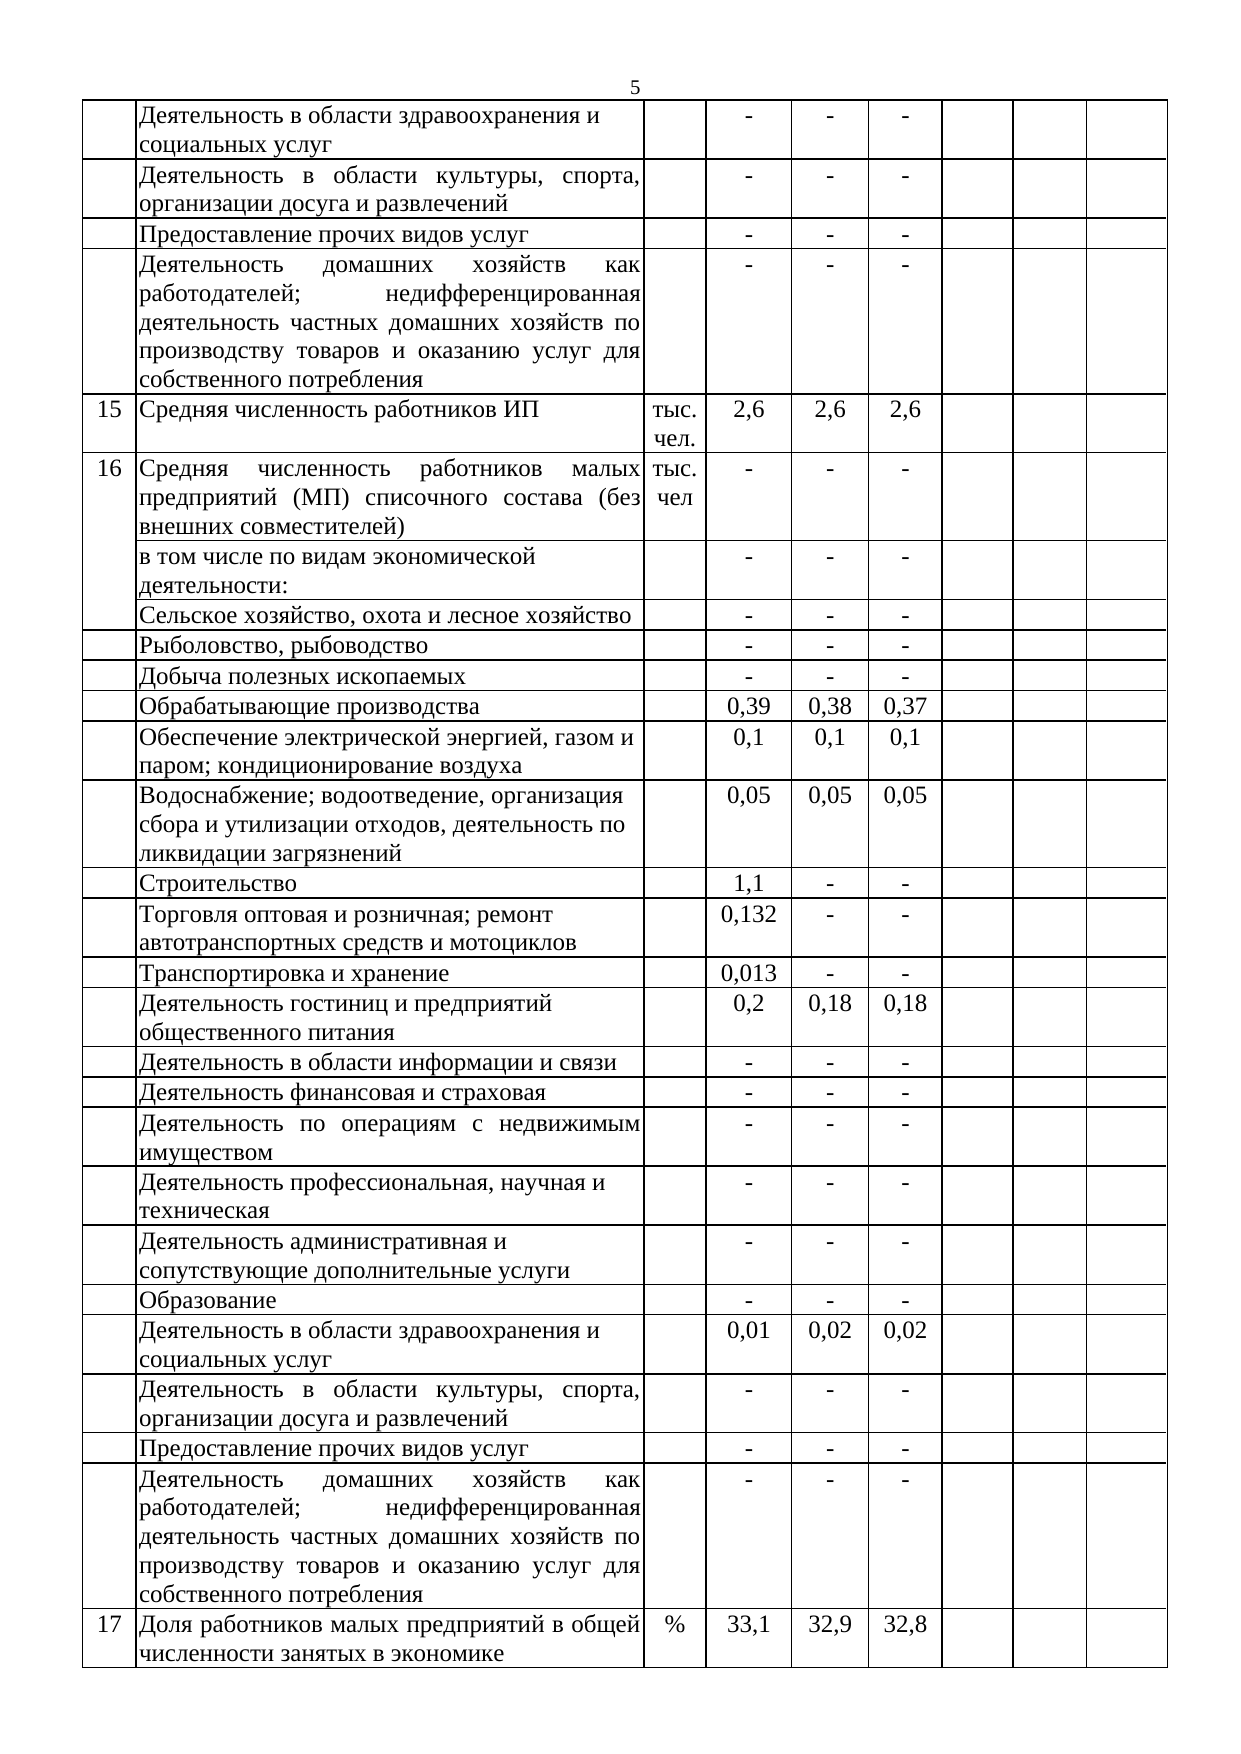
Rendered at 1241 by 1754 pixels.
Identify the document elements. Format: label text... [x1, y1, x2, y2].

table_cell 2,6 [707, 395, 791, 452]
table_cell [1014, 1108, 1086, 1165]
table_cell [1014, 249, 1086, 393]
table_cell [83, 1375, 135, 1432]
table_cell - [869, 1285, 941, 1314]
table_cell Средняя численность работников малых предприятий (МП) списочного состава (без внешних совместителей) [137, 453, 643, 540]
table_cell - [707, 1285, 791, 1314]
table_cell [645, 1108, 705, 1165]
table_cell [943, 249, 1012, 393]
table_cell [1087, 1106, 1167, 1165]
table_cell Предоставление прочих видов услуг [137, 219, 643, 247]
table_cell [943, 1108, 1012, 1165]
table_cell - [869, 249, 941, 393]
table_cell Деятельность административная и сопутствующие дополнительные услуги [137, 1226, 643, 1283]
table_cell [1087, 779, 1167, 867]
table_cell 0,05 [792, 781, 868, 867]
table_cell [645, 691, 705, 720]
table_cell [83, 1108, 135, 1165]
table_cell [645, 1167, 705, 1224]
table_cell [943, 1047, 1012, 1076]
table_cell [943, 541, 1012, 599]
table_cell [83, 899, 135, 956]
table_cell [1014, 631, 1086, 659]
table_cell Предоставление прочих видов услуг [137, 1433, 643, 1462]
table_cell Деятельность домашних хозяйств как работодателей; недифференцированная деятельность частных домашних хозяйств по производству товаров и оказанию услуг для собственного потребления [137, 249, 643, 393]
table_cell - [792, 101, 868, 158]
table_cell [1014, 1464, 1086, 1607]
table_cell Деятельность профессиональная, научная и техническая [137, 1167, 643, 1224]
table_cell Деятельность домашних хозяйств как работодателей; недифференцированная деятельность частных домашних хозяйств по производству товаров и оказанию услуг для собственного потребления [137, 1464, 643, 1607]
table_cell [83, 691, 135, 720]
table_cell - [869, 453, 941, 540]
table_cell тыс. чел [645, 453, 705, 540]
table_cell [1014, 899, 1086, 956]
table_cell - [707, 101, 791, 158]
table_cell - [792, 541, 868, 599]
table_cell [645, 631, 705, 659]
table_cell - [792, 160, 868, 217]
table_cell [943, 600, 1012, 629]
table_cell [943, 1285, 1012, 1314]
table_cell [1014, 600, 1086, 629]
table_cell Транспортировка и хранение [137, 958, 643, 987]
table_cell Деятельность в области культуры, спорта, организации досуга и развлечений [137, 1375, 643, 1432]
table_cell - [792, 1285, 868, 1314]
table_cell [1087, 452, 1167, 540]
table_cell [943, 691, 1012, 720]
table_cell - [707, 600, 791, 629]
table_cell [1087, 956, 1167, 987]
table_cell [645, 1315, 705, 1373]
table_cell Рыболовство, рыбоводство [137, 631, 643, 659]
table_cell 2,6 [869, 395, 941, 452]
table_cell Деятельность в области информации и связи [137, 1047, 643, 1076]
table_cell [83, 1315, 135, 1373]
table_cell [943, 631, 1012, 659]
table_cell [83, 722, 135, 779]
table_cell [1087, 1165, 1167, 1224]
table_cell Доля работников малых предприятий в общей численности занятых в экономике [137, 1609, 643, 1667]
table_cell 0,37 [869, 691, 941, 720]
table_cell [1087, 1432, 1167, 1462]
table_cell - [792, 1108, 868, 1165]
table_cell - [792, 1226, 868, 1283]
table_cell 0,013 [707, 958, 791, 987]
table_cell 0,38 [792, 691, 868, 720]
table_cell [1087, 1076, 1167, 1106]
table_cell - [869, 1078, 941, 1106]
table_cell [943, 453, 1012, 540]
table_cell - [707, 631, 791, 659]
table_cell [83, 1433, 135, 1462]
table_cell - [792, 868, 868, 897]
table_cell - [792, 1433, 868, 1462]
table_cell 15 [83, 395, 135, 452]
table_cell Сельское хозяйство, охота и лесное хозяйство [137, 600, 643, 629]
table_cell [1014, 868, 1086, 897]
table_cell Деятельность финансовая и страховая [137, 1078, 643, 1106]
table_cell - [869, 1226, 941, 1283]
table_cell [645, 988, 705, 1046]
table_cell [83, 101, 135, 158]
table_cell [1014, 988, 1086, 1046]
table_cell [943, 101, 1012, 158]
table_cell - [792, 958, 868, 987]
table_cell [943, 988, 1012, 1046]
table_cell [1014, 1315, 1086, 1373]
table_cell 0,05 [707, 781, 791, 867]
table_cell [943, 1078, 1012, 1106]
table_cell Средняя численность работников ИП [137, 395, 643, 452]
table_cell - [792, 899, 868, 956]
table_cell - [869, 958, 941, 987]
table_cell [1087, 1608, 1167, 1667]
table_cell - [707, 1433, 791, 1462]
table_cell - [707, 1167, 791, 1224]
table_cell % [645, 1609, 705, 1667]
table_cell 16 [83, 453, 135, 629]
table_cell [943, 1315, 1012, 1373]
table_cell [1014, 691, 1086, 720]
table_cell - [869, 160, 941, 217]
table_cell 0,1 [792, 722, 868, 779]
table_cell - [869, 1167, 941, 1224]
table_cell 0,39 [707, 691, 791, 720]
table_cell 0,1 [707, 722, 791, 779]
table_cell - [869, 1464, 941, 1607]
table_cell [83, 1047, 135, 1076]
table_cell - [707, 160, 791, 217]
table_cell [83, 1078, 135, 1106]
table_cell 0,02 [869, 1315, 941, 1373]
table_cell [1087, 1046, 1167, 1076]
table_cell [1014, 219, 1086, 247]
table_cell [645, 661, 705, 690]
table_cell [645, 1047, 705, 1076]
table_cell - [869, 868, 941, 897]
table_cell - [792, 1375, 868, 1432]
table_cell [1014, 1433, 1086, 1462]
table_cell - [792, 219, 868, 247]
table_cell - [707, 661, 791, 690]
table_cell [1087, 1373, 1167, 1432]
table_cell - [707, 541, 791, 599]
table_cell - [869, 1108, 941, 1165]
table_cell [1087, 599, 1167, 629]
table_cell [1087, 101, 1167, 158]
table_cell [943, 899, 1012, 956]
table_cell 0,05 [869, 781, 941, 867]
table_cell [943, 722, 1012, 779]
table_cell [645, 781, 705, 867]
table_cell [83, 160, 135, 217]
table_cell Деятельность в области культуры, спорта, организации досуга и развлечений [137, 160, 643, 217]
table_cell 0,2 [707, 988, 791, 1046]
table_cell 1,1 [707, 868, 791, 897]
table_cell [1014, 541, 1086, 599]
table_cell [1014, 101, 1086, 158]
table_cell [1014, 1167, 1086, 1224]
table_cell [943, 160, 1012, 217]
table_cell 0,18 [792, 988, 868, 1046]
table_cell - [869, 600, 941, 629]
table_cell [83, 1285, 135, 1314]
table_cell тыс. чел. [645, 395, 705, 452]
table_cell - [869, 1047, 941, 1076]
table_cell - [792, 661, 868, 690]
table_cell 0,132 [707, 899, 791, 956]
table_cell [943, 1609, 1012, 1667]
table_cell [83, 781, 135, 867]
table_cell 32,9 [792, 1609, 868, 1667]
table_cell Водоснабжение; водоотведение, организация сбора и утилизации отходов, деятельность по ликвидации загрязнений [137, 781, 643, 867]
table_cell [83, 631, 135, 659]
table_cell [943, 395, 1012, 452]
table_cell 0,02 [792, 1315, 868, 1373]
table_cell [1087, 158, 1167, 217]
table_cell [83, 988, 135, 1046]
table_cell [1087, 1314, 1167, 1373]
table_cell 0,1 [869, 722, 941, 779]
table_cell - [707, 219, 791, 247]
table_cell [645, 101, 705, 158]
table_cell - [792, 1464, 868, 1607]
table_cell - [792, 1078, 868, 1106]
table_cell Обеспечение электрической энергией, газом и паром; кондиционирование воздуха [137, 722, 643, 779]
table_cell - [869, 219, 941, 247]
table_cell [645, 249, 705, 393]
table_cell [1087, 248, 1167, 393]
table_cell - [869, 631, 941, 659]
table_cell - [707, 1375, 791, 1432]
table_cell [1014, 1375, 1086, 1432]
table_cell - [792, 453, 868, 540]
table_cell [1014, 160, 1086, 217]
table_cell [645, 1078, 705, 1106]
table_cell [1087, 629, 1167, 659]
table_cell [645, 1433, 705, 1462]
table_cell [1087, 1224, 1167, 1283]
table_cell 17 [83, 1609, 135, 1667]
table_cell [1014, 453, 1086, 540]
table_cell - [869, 1433, 941, 1462]
table_cell [645, 958, 705, 987]
table_cell - [707, 1047, 791, 1076]
table_cell в том числе по видам экономической деятельности: [137, 541, 643, 599]
table_cell Строительство [137, 868, 643, 897]
table_cell [1014, 722, 1086, 779]
table_cell Деятельность по операциям с недвижимым имуществом [137, 1108, 643, 1165]
table_cell [943, 661, 1012, 690]
table_cell [83, 868, 135, 897]
table_cell [1014, 958, 1086, 987]
table_cell - [869, 1375, 941, 1432]
table_cell [645, 219, 705, 247]
table_cell [1087, 217, 1167, 247]
table_cell [83, 1226, 135, 1283]
table_cell - [869, 101, 941, 158]
table_cell - [707, 1464, 791, 1607]
table_cell [943, 1464, 1012, 1607]
table_cell [83, 249, 135, 393]
table_cell - [869, 899, 941, 956]
table_cell - [869, 661, 941, 690]
table_cell [1014, 1226, 1086, 1283]
table_cell [645, 1464, 705, 1607]
table_cell - [792, 600, 868, 629]
table_cell [1014, 1609, 1086, 1667]
table_cell - [792, 631, 868, 659]
table_cell [645, 541, 705, 599]
table_cell 0,01 [707, 1315, 791, 1373]
table_cell [1014, 661, 1086, 690]
table_cell [1087, 690, 1167, 720]
table_cell [645, 899, 705, 956]
table_cell Образование [137, 1285, 643, 1314]
table_cell 2,6 [792, 395, 868, 452]
table_cell - [707, 453, 791, 540]
table_cell - [707, 249, 791, 393]
table_cell [1087, 540, 1167, 599]
table_cell [645, 160, 705, 217]
table_cell - [707, 1108, 791, 1165]
table_cell [645, 1375, 705, 1432]
table_cell [943, 868, 1012, 897]
table_cell [1014, 395, 1086, 452]
table_cell - [792, 1047, 868, 1076]
table_cell [645, 600, 705, 629]
table_cell Деятельность гостиниц и предприятий общественного питания [137, 988, 643, 1046]
table_cell [1087, 393, 1167, 452]
table_cell [943, 781, 1012, 867]
table_cell [645, 868, 705, 897]
table_cell - [792, 249, 868, 393]
table_cell [1014, 1047, 1086, 1076]
table_cell Обрабатывающие производства [137, 691, 643, 720]
table_cell - [707, 1226, 791, 1283]
table_cell - [707, 1078, 791, 1106]
table_cell [1014, 1078, 1086, 1106]
table_cell [83, 1464, 135, 1607]
table_cell Деятельность в области здравоохранения и социальных услуг [137, 101, 643, 158]
table_cell Деятельность в области здравоохранения и социальных услуг [137, 1315, 643, 1373]
table_cell 33,1 [707, 1609, 791, 1667]
table_cell [83, 1167, 135, 1224]
table_cell [645, 1226, 705, 1283]
table_cell [645, 1285, 705, 1314]
table_cell [1087, 867, 1167, 897]
table_cell [1087, 1284, 1167, 1314]
table_cell [943, 219, 1012, 247]
table_cell [943, 1433, 1012, 1462]
table_cell - [792, 1167, 868, 1224]
table_cell 0,18 [869, 988, 941, 1046]
table_cell [645, 722, 705, 779]
table_cell [1087, 720, 1167, 779]
table_cell [83, 219, 135, 247]
table_cell [943, 1167, 1012, 1224]
table_cell [943, 1375, 1012, 1432]
table_cell [83, 661, 135, 690]
table_cell [83, 958, 135, 987]
table_cell [943, 958, 1012, 987]
table_cell [1087, 659, 1167, 690]
table_cell [1087, 1462, 1167, 1607]
table_cell [1087, 987, 1167, 1046]
table_cell - [869, 541, 941, 599]
table_cell [1014, 1285, 1086, 1314]
table_cell 32,8 [869, 1609, 941, 1667]
table_cell [1087, 897, 1167, 956]
table_cell Торговля оптовая и розничная; ремонт автотранспортных средств и мотоциклов [137, 899, 643, 956]
table_cell Добыча полезных ископаемых [137, 661, 643, 690]
table_cell [1014, 781, 1086, 867]
table_cell [943, 1226, 1012, 1283]
